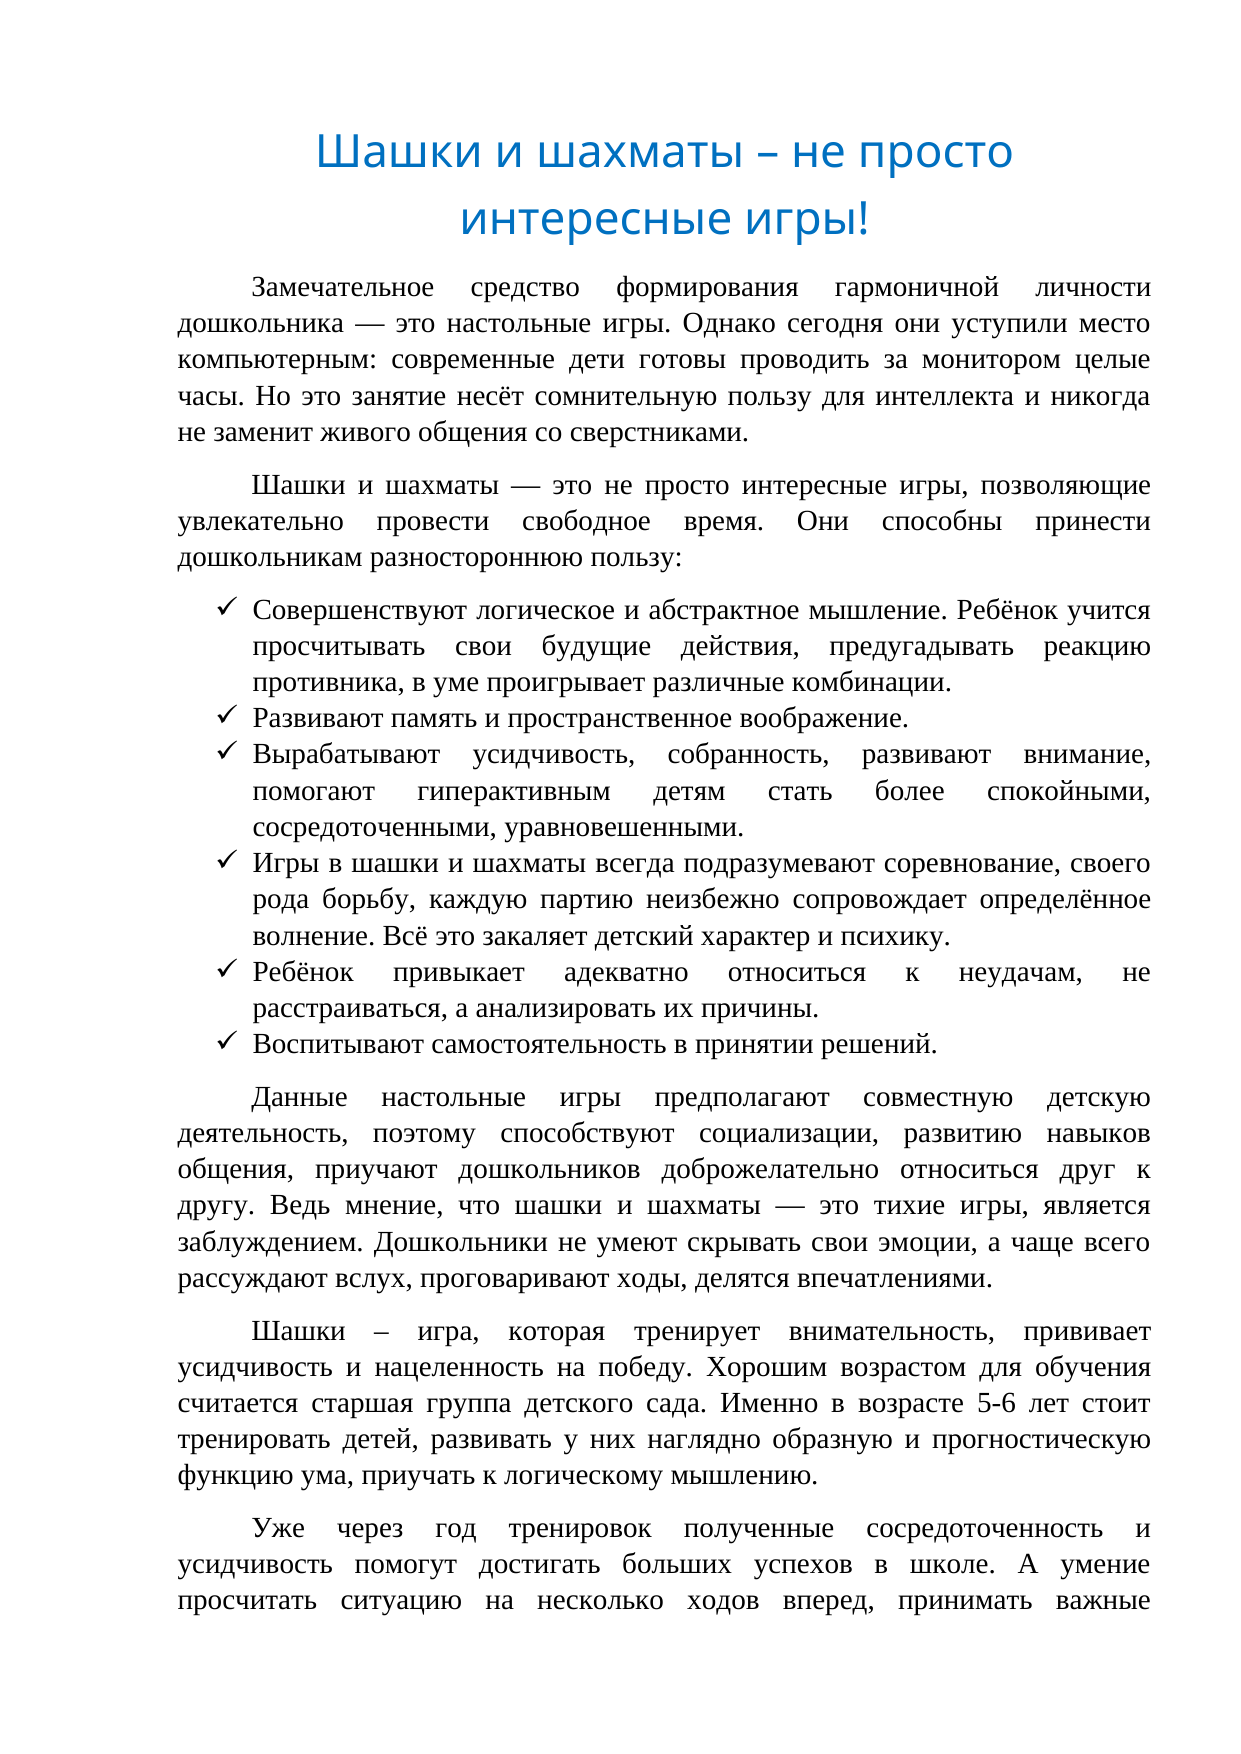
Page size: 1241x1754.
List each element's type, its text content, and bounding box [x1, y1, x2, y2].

list Совершенствуют логическое и абстрактное мышление. Ребёнок учится просчитывать свои будущие действия, предугадывать реакцию противника, в уме проигрывает различные комбинации. [215, 592, 1152, 698]
text Шашки – игра, которая тренирует внимательность, прививает усидчивость и нацеленность на победу. Хорошим возрастом для обучения считается старшая группа детского сада. Именно в возрасте 5-6 лет стоит тренировать детей, развивать у них наглядно образную и прогностическую функцию ума, приучать к логическому мышлению. [177, 1313, 1152, 1491]
list Воспитывают самостоятельность в принятии решений. [215, 1026, 1152, 1060]
text Замечательное средство формирования гармоничной личности дошкольника — это настольные игры. Однако сегодня они уступили место компьютерным: современные дети готовы проводить за монитором целые часы. Но это занятие несёт сомнительную пользу для интеллекта и никогда не заменит живого общения со сверстниками. [177, 269, 1152, 447]
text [177, 1510, 1152, 1616]
text Шашки и шахматы – не просто интересные игры! [177, 118, 1152, 248]
list Игры в шашки и шахматы всегда подразумевают соревнование, своего рода борьбу, каждую партию неизбежно сопровождает определённое волнение. Всё это закаляет детский характер и психику. [215, 845, 1152, 951]
list Ребёнок привыкает адекватно относиться к неудачам, не расстраиваться, а анализировать их причины. [215, 954, 1152, 1023]
list Развивают память и пространственное воображение. [215, 700, 1152, 734]
text Шашки и шахматы — это не просто интересные игры, позволяющие увлекательно провести свободное время. Они способны принести дошкольникам разностороннюю пользу: [177, 467, 1152, 573]
text Данные настольные игры предполагают совместную детскую деятельность, поэтому способствуют социализации, развитию навыков общения, приучают дошкольников доброжелательно относиться друг к другу. Ведь мнение, что шашки и шахматы — это тихие игры, является заблуждением. Дошкольники не умеют скрывать свои эмоции, а чаще всего рассуждают вслух, проговаривают ходы, делятся впечатлениями. [177, 1079, 1152, 1293]
list Вырабатывают усидчивость, собранность, развивают внимание, помогают гиперактивным детям стать более спокойными, сосредоточенными, уравновешенными. [215, 737, 1152, 843]
